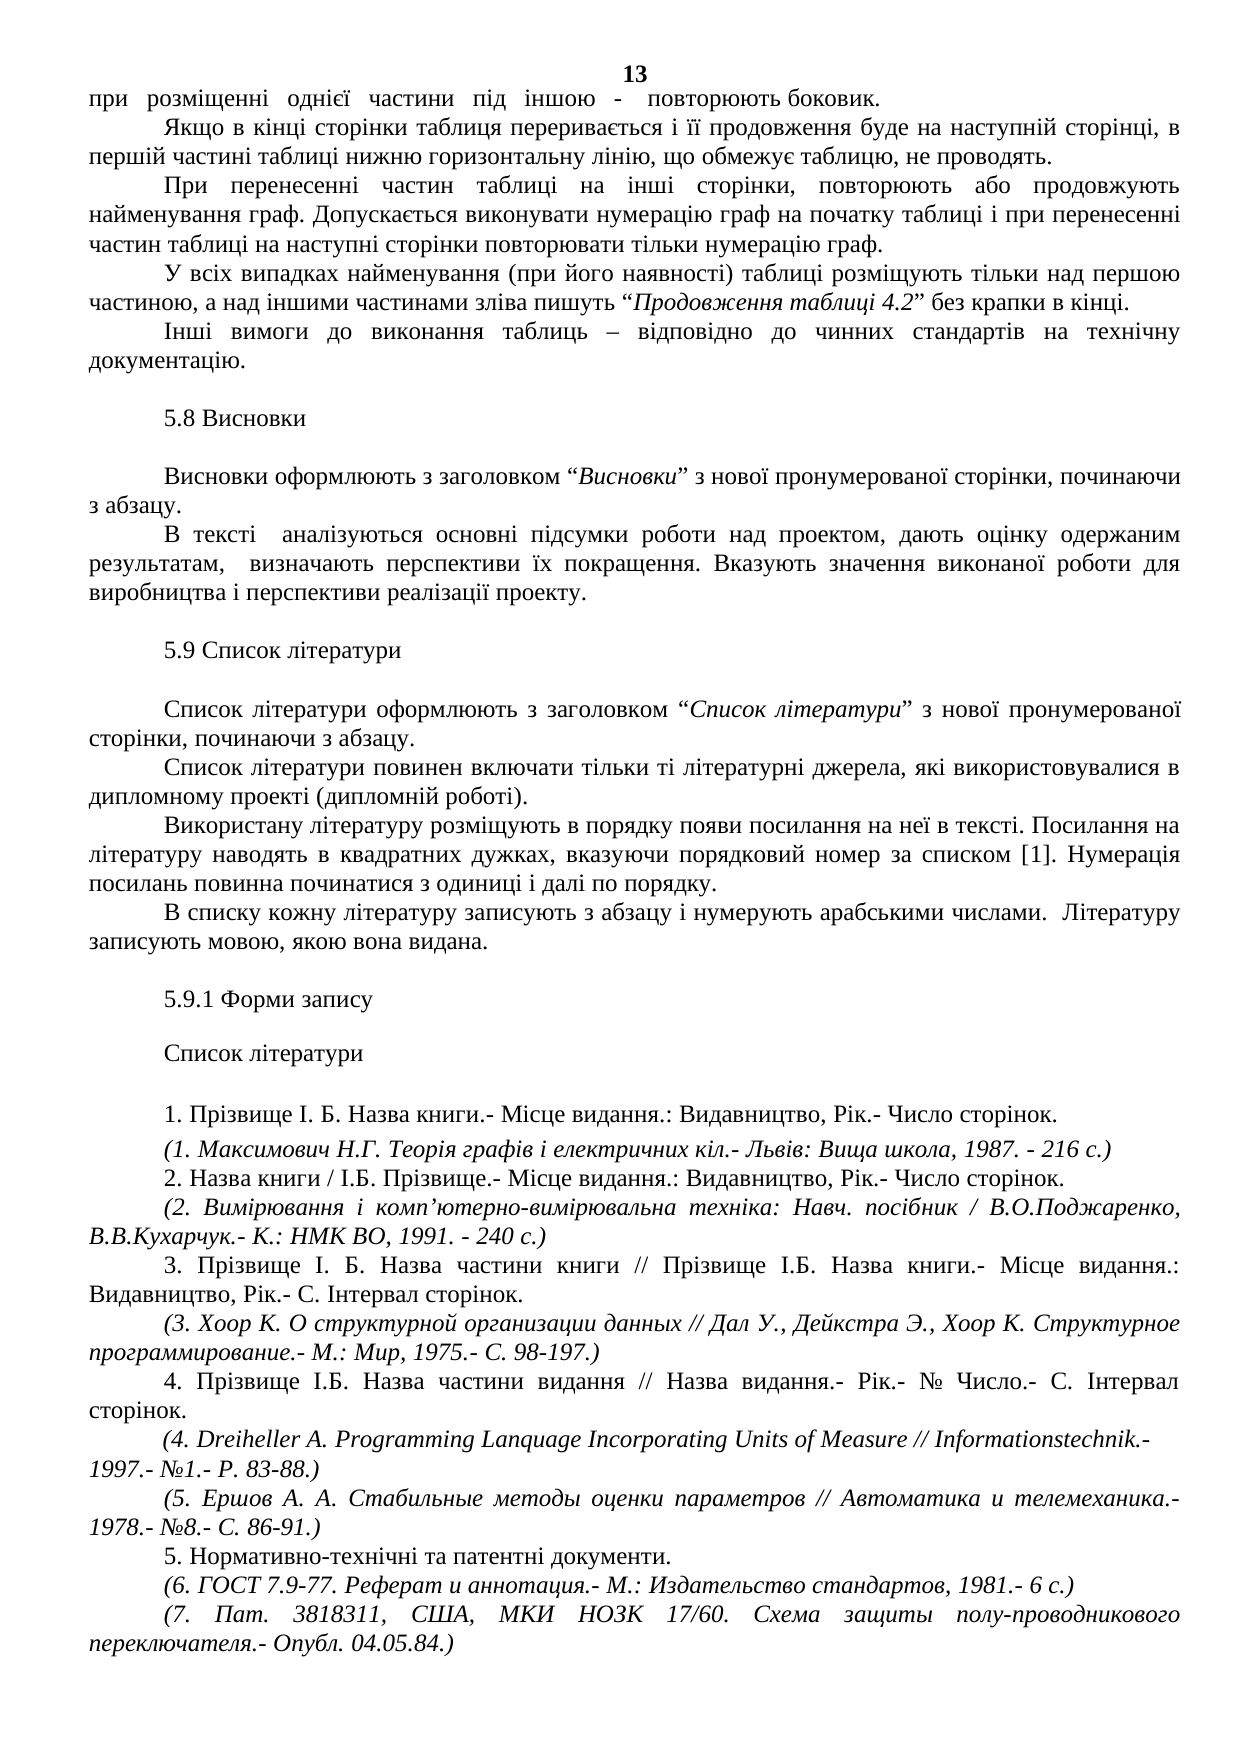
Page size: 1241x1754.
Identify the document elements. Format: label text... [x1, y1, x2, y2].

text При перенесенні частин таблиці на інші сторінки, повторюють або продовжують найменування граф. Допускається виконувати нумерацію граф на початку таблиці і при перенесенні частин таблиці на наступні сторінки повторювати тільки нумерацію граф. [89, 170, 1181, 257]
text 5.9 Список літератури [89, 635, 1181, 664]
text 5.9.1 Форми запису [89, 984, 1181, 1013]
text В тексті аналізуються основні підсумки роботи над проектом, дають оцінку одержаним результатам, визначають перспективи їх покращення. Вказують значення виконаної роботи для виробництва і перспективи реалізації проекту. [89, 519, 1181, 606]
text (2. Вимірювання і комп’ютерно-вимірювальна техніка: Навч. посібник / В.О.Поджаренко, В.В.Кухарчук.- К.: НМК ВО, 1991. - 240 с.) [89, 1192, 1181, 1250]
text Список літератури оформлюють з заголовком “Список літератури” з нової пронумерованої сторінки, починаючи з абзацу. [89, 693, 1181, 752]
text Якщо в кінці сторінки таблиця переривається і її продовження буде на наступній сторінці, в першій частині таблиці нижню горизонтальну лінію, що обмежує таблицю, не проводять. [89, 112, 1181, 170]
text 5. Нормативно-технічні та патентні документи. [89, 1541, 1181, 1570]
text (6. ГОСТ 7.9-77. Реферат и аннотация.- М.: Издательство стандартов, 1981.- 6 с.) [89, 1570, 1181, 1599]
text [89, 83, 1181, 112]
text (1. Максимович Н.Г. Теорія графів і електричних кіл.- Львів: Вища школа, 1987. - 216 с.) [89, 1134, 1181, 1163]
text (4. Dreiheller A. Programming Lanquage Incorporating Units of Measure // Informationstechnik.- 1997.- №1.- P. 83-88.) [89, 1424, 1181, 1482]
text Висновки оформлюють з заголовком “Висновки” з нової пронумерованої сторінки, починаючи з абзацу. [89, 461, 1181, 519]
text Використану літературу розміщують в порядку появи посилання на неї в тексті. Посилання на літературу наводять в квадратних дужках, вказуючи порядковий номер за списком [1]. Нумерація посилань повинна починатися з одиниці і далі по порядку. [89, 810, 1181, 897]
text У всіх випадках найменування (при його наявності) таблиці розміщують тільки над першою частиною, а над іншими частинами зліва пишуть “Продовження таблиці 4.2” без крапки в кінці. [89, 257, 1181, 316]
subtitle Список літератури [89, 1038, 1181, 1067]
text 3. Прізвище І. Б. Назва частини книги // Прізвище І.Б. Назва книги.- Місце видання.: Видавництво, Рік.- С. Інтервал сторінок. [89, 1250, 1181, 1308]
text 5.8 Висновки [89, 403, 1181, 432]
text В списку кожну літературу записують з абзацу і нумерують арабськими числами. Літературу записують мовою, якою вона видана. [89, 897, 1181, 955]
text 2. Назва книги / І.Б. Прізвище.- Місце видання.: Видавництво, Рік.- Число сторінок. [89, 1163, 1181, 1192]
subtitle 1. Прізвище І. Б. Назва книги.- Місце видання.: Видавництво, Рік.- Число сторінок. [89, 1098, 1181, 1127]
text Інші вимоги до виконання таблиць – відповідно до чинних стандартів на технічну документацію. [89, 316, 1181, 374]
text (3. Хоор К. О структурной организации данных // Дал У., Дейкстра Э., Хоор К. Структурное программирование.- М.: Мир, 1975.- С. 98-197.) [89, 1308, 1181, 1366]
text 4. Прізвище І.Б. Назва частини видання // Назва видання.- Рік.- № Число.- С. Інтервал сторінок. [89, 1366, 1181, 1424]
text (5. Ершов А. А. Стабильные методы оценки параметров // Автоматика и телемеханика.- 1978.- №8.- С. 86-91.) [89, 1482, 1181, 1541]
text Список літератури повинен включати тільки ті літературні джерела, які використовувалися в дипломному проекті (дипломній роботі). [89, 752, 1181, 810]
text (7. Пат. 3818311, США, МКИ НОЗК 17/60. Схема защиты полу-проводникового переключателя.- Опубл. 04.05.84.) [89, 1599, 1181, 1657]
